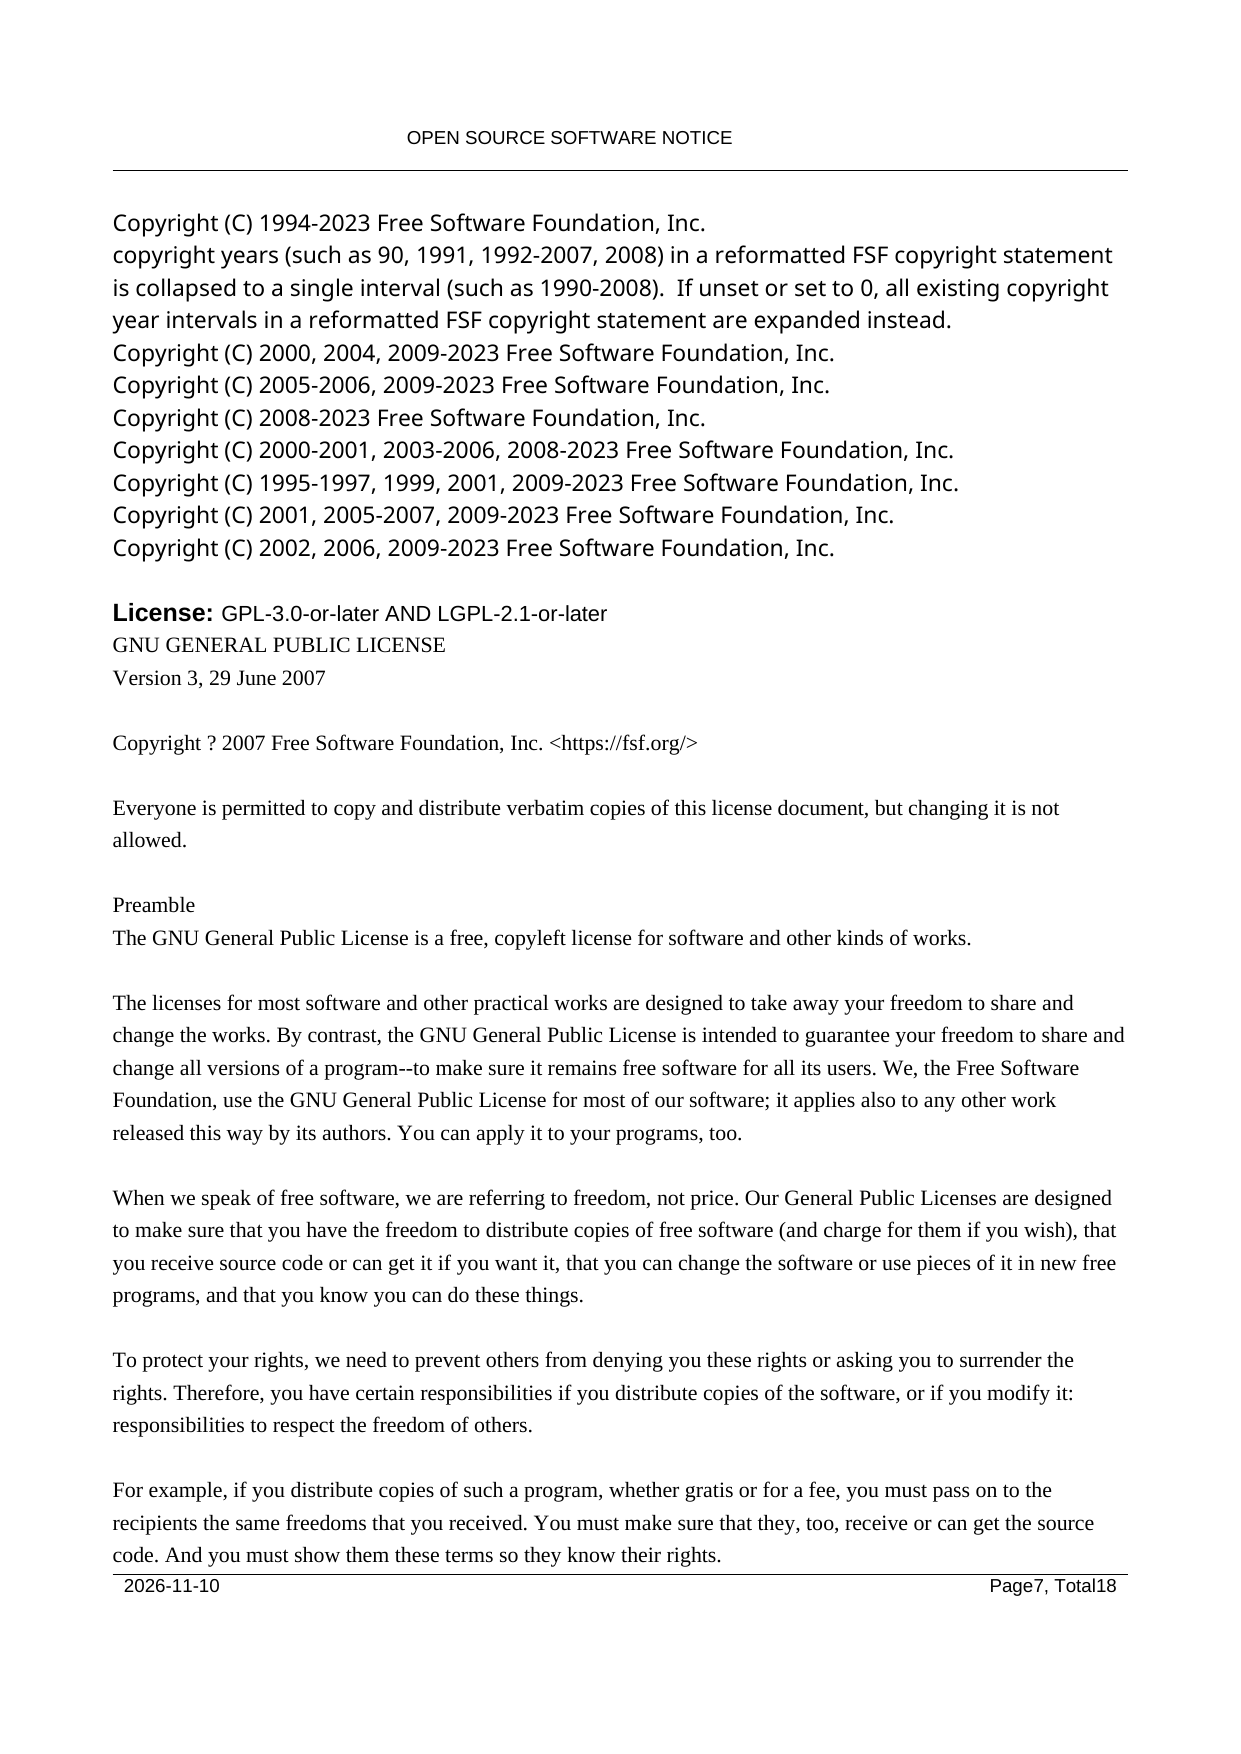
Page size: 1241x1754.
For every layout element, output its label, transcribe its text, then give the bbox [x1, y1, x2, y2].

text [112, 629, 1128, 1571]
text License: GPL-3.0-or-later AND LGPL-2.1-or-later [112, 596, 1128, 629]
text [112, 206, 1128, 596]
